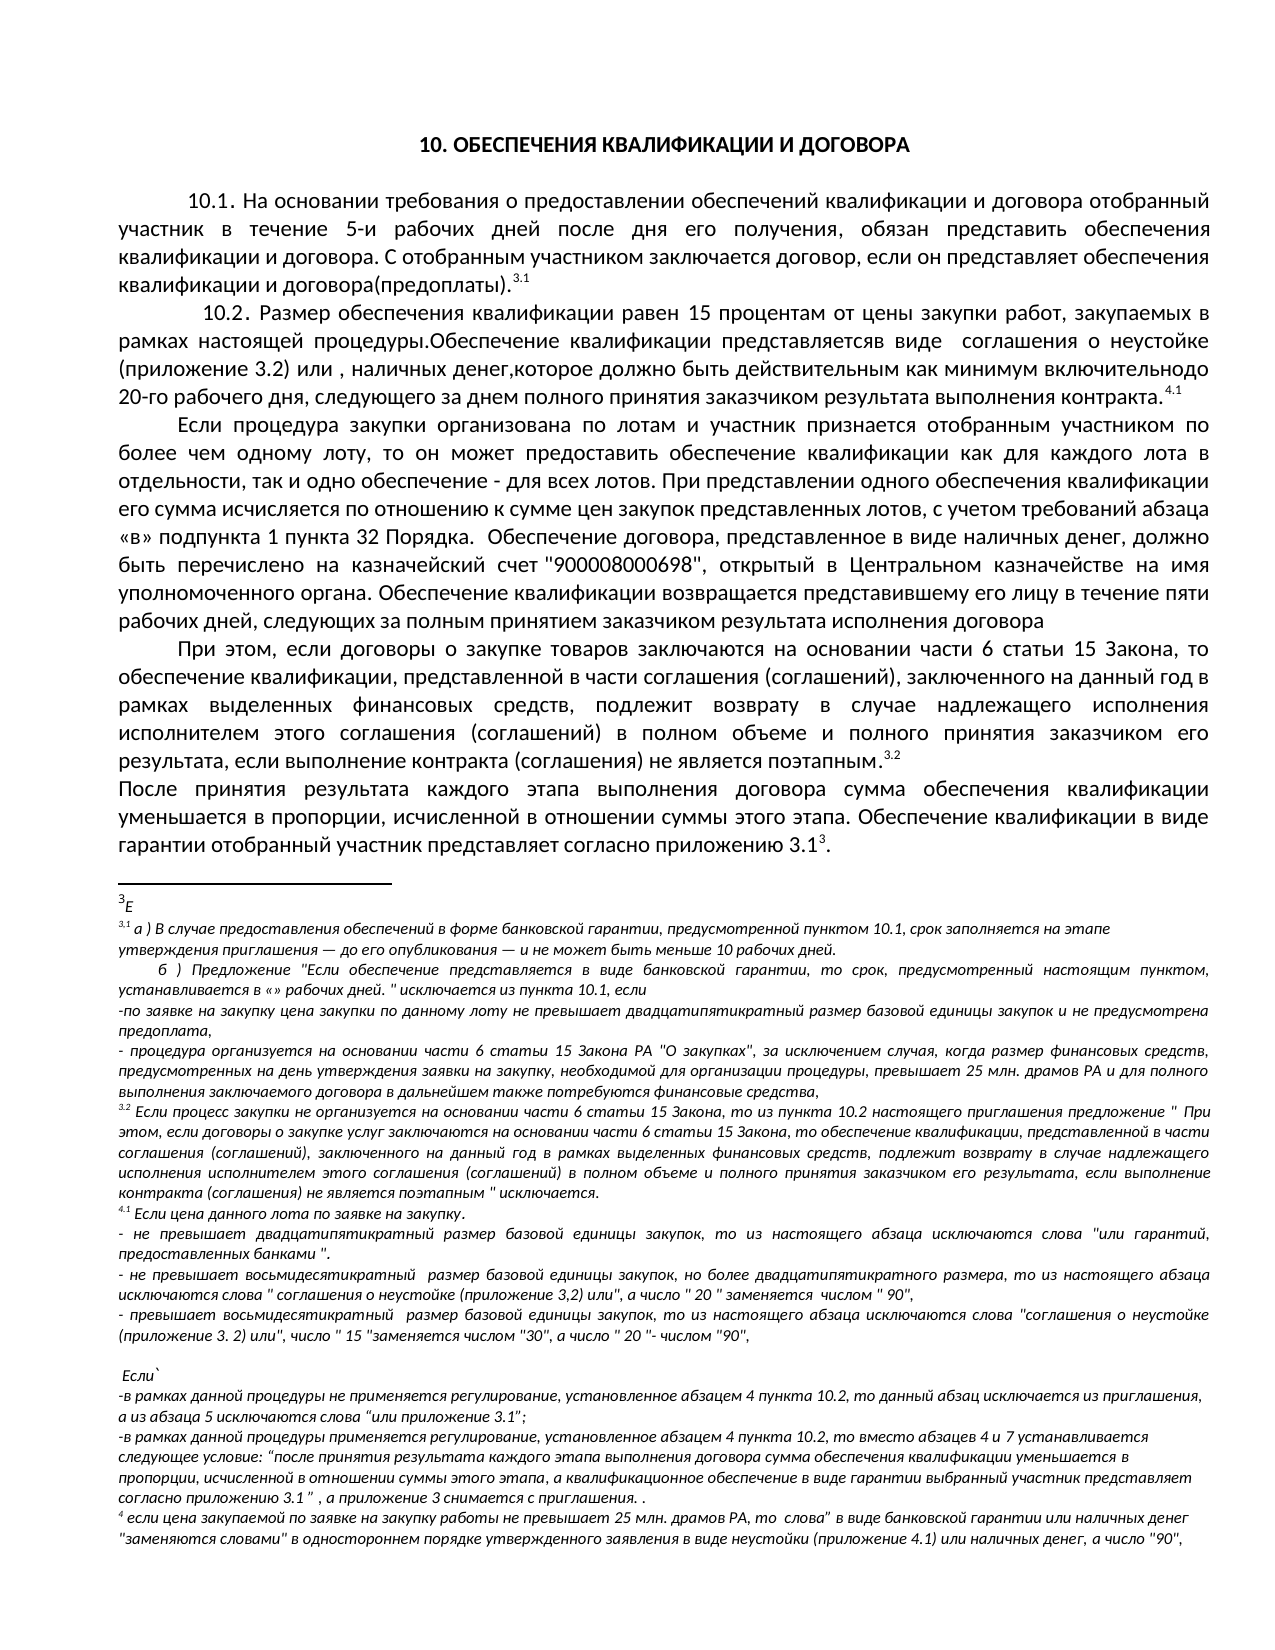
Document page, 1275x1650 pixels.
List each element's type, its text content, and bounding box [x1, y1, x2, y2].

text При этом, если договоры о закупке товаров заключаются на основании части 6 статьи 15 Закона, то обеспечение квалификации, представленной в части соглашения (соглашений), заключенного на данный год в рамках выделенных финансовых средств, подлежит возврату в случае надлежащего исполнения исполнителем этого соглашения (соглашений) в полном объеме и полного принятия заказчиком его результата, если выполнение контракта (соглашения) не является поэтапным.3.2 [118, 634, 1211, 774]
text Если процедура закупки организована по лотам и участник признается отобранным участником по более чем одному лоту, то он может предоставить обеспечение квалификации как для каждого лота в отдельности, так и одно обеспечение - для всех лотов. При представлении одного обеспечения квалификации его сумма исчисляется по отношению к сумме цен закупок представленных лотов, с учетом требований абзаца «в» подпункта 1 пункта 32 Порядка. Обеспечение договора, представленное в виде наличных денег, должно быть перечислено на казначейский счет "900008000698", открытый в Центральном казначействе на имя уполномоченного органа. Обеспечение квалификации возвращается представившему его лицу в течение пяти рабочих дней, следующих за полным принятием заказчиком результата исполнения договора [118, 410, 1211, 634]
text 10. ОБЕСПЕЧЕНИЯ КВАЛИФИКАЦИИ И ДОГОВОРА [118, 130, 1211, 158]
text После принятия результата каждого этапа выполнения договора сумма обеспечения квалификации уменьшается в пропорции, исчисленной в отношении суммы этого этапа. Обеспечение квалификации в виде гарантии отобранный участник представляет согласно приложению 3.1. [118, 774, 1211, 858]
text 10.1․ На основании требования о предоставлении обеспечений квалификации и договора отобранный участник в течение 5-и рабочих дней после дня его получения, обязан представить обеспечения квалификации и договора. С отобранным участником заключается договор, если он представляет обеспечения квалификации и договора(предоплаты).3.1 [118, 186, 1211, 298]
text 10.2․ Размер обеспечения квалификации равен 15 процентам от цены закупки работ, закупаемых в рамках настоящей процедуры.Обеспечение квалификации представляетсяв виде соглашения о неустойке (приложение 3.2) или , наличных денег,которое должно быть действительным как минимум включительнодо 20-го рабочего дня, следующего за днем полного принятия заказчиком результата выполнения контракта.4.1 [118, 298, 1211, 410]
